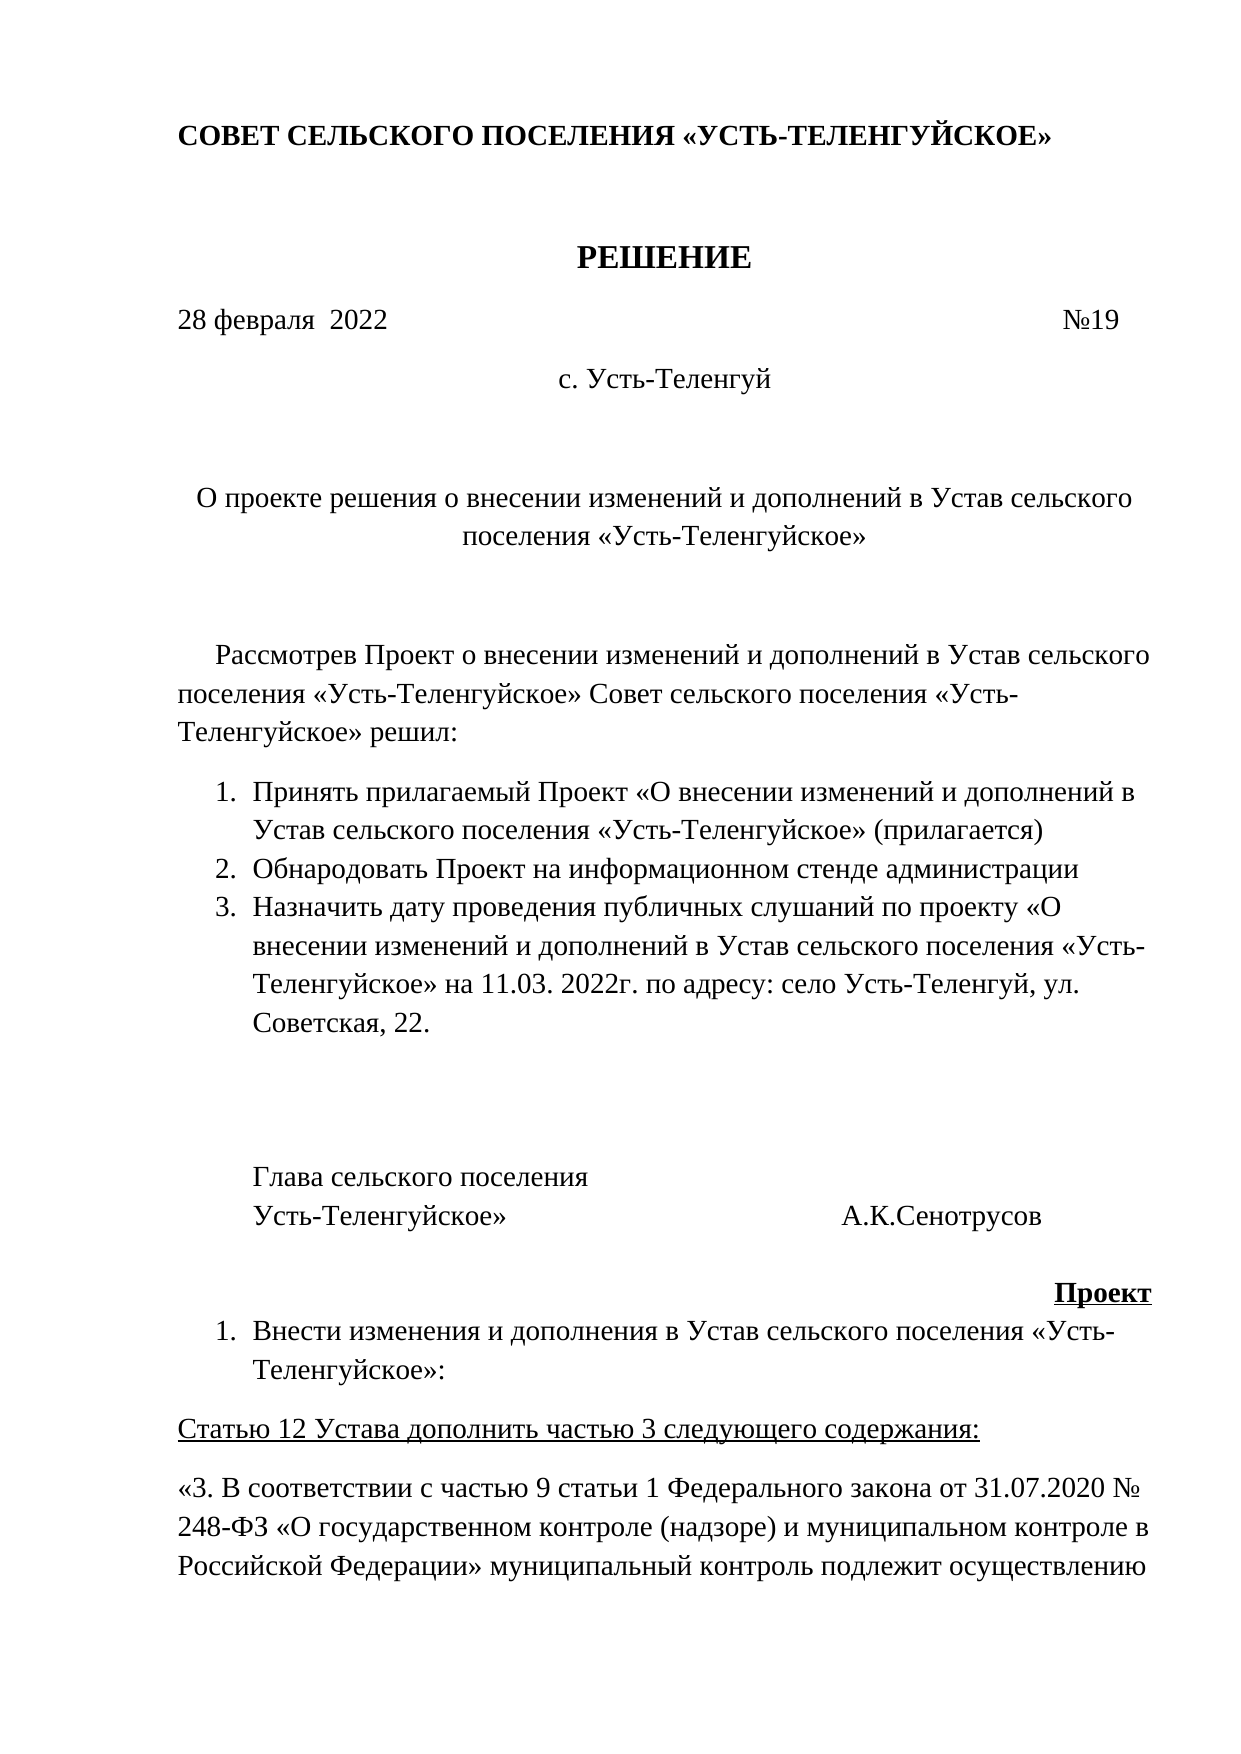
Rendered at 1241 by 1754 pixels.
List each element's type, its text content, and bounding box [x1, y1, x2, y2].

text 28 февраля 2022 №19 [177, 302, 1152, 335]
text Рассмотрев Проект о внесении изменений и дополнений в Устав сельского поселения «Усть-Теленгуйское» Совет сельского поселения «Усть-Теленгуйское» решил: [177, 637, 1152, 748]
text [177, 1471, 1152, 1581]
text с. Усть-Теленгуй [177, 361, 1152, 395]
text СОВЕТ СЕЛЬСКОГО ПОСЕЛЕНИЯ «УСТЬ-ТЕЛЕНГУЙСКОЕ» [177, 118, 1152, 152]
list Принять прилагаемый Проект «О внесении изменений и дополнений в Устав сельского поселения «Усть-Теленгуйское» (прилагается) [215, 774, 1152, 846]
list Проект [252, 1275, 1152, 1308]
list Назначить дату проведения публичных слушаний по проекту «О внесении изменений и дополнений в Устав сельского поселения «Усть-Теленгуйское» на 11.03. 2022г. по адресу: село Усть-Теленгуй, ул. Советская, 22. [215, 889, 1152, 1038]
list Внести изменения и дополнения в Устав сельского поселения «Усть-Теленгуйское»: [215, 1313, 1152, 1385]
text Статью 12 Устава дополнить частью 3 следующего содержания: [177, 1411, 1152, 1445]
list Глава сельского поселения [252, 1159, 1152, 1193]
text РЕШЕНИЕ [177, 237, 1152, 275]
text О проекте решения о внесении изменений и дополнений в Устав сельского поселения «Усть-Теленгуйское» [177, 480, 1152, 552]
list Обнародовать Проект на информационном стенде администрации [215, 851, 1152, 884]
list Усть-Теленгуйское» А.К.Сенотрусов [252, 1198, 1152, 1231]
